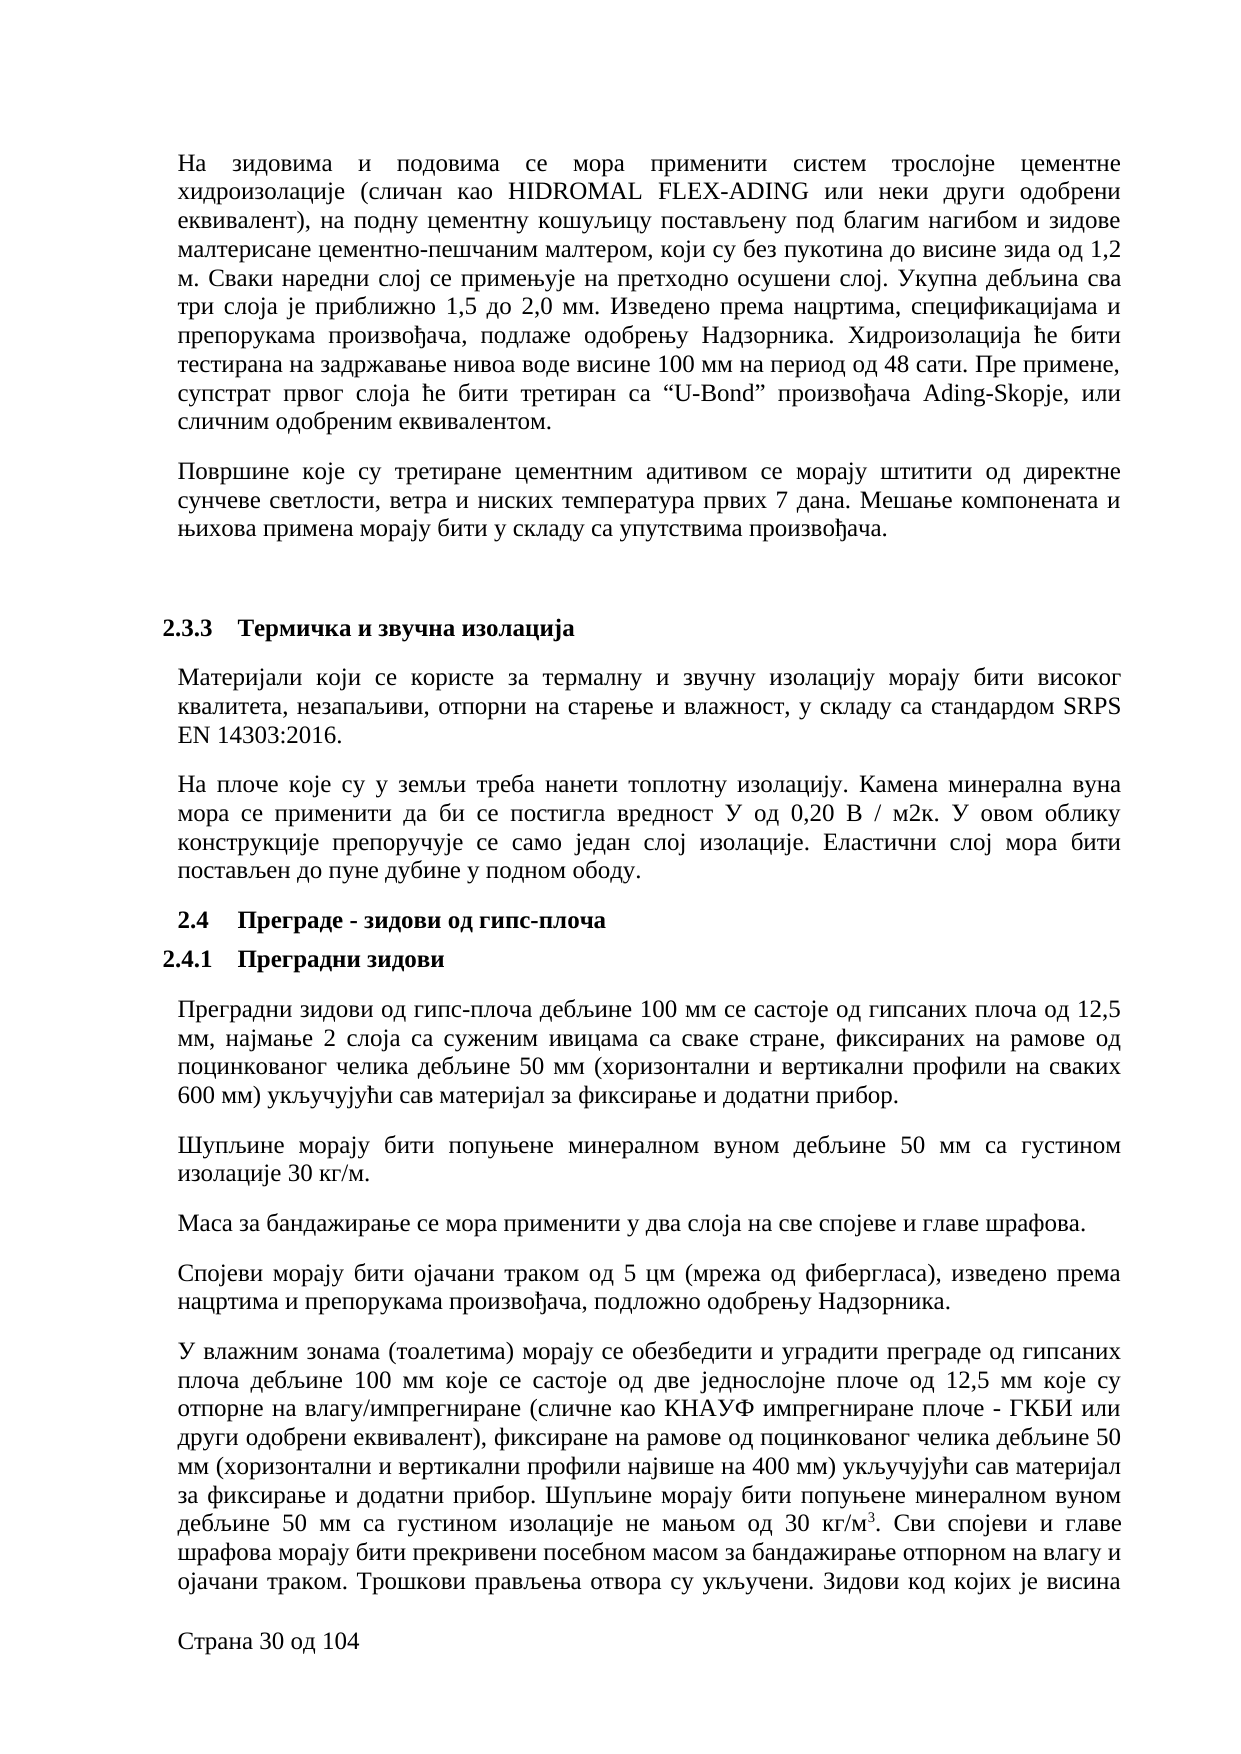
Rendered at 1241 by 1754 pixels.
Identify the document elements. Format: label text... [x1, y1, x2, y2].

subtitle Преградни зидови [162, 955, 1122, 983]
text Спојеви морају бити ојачани траком од 5 цм (мрежа од фибергласа), изведено према нацртима и препорукама произвођача, подложно одобрењу Надзорника. [177, 1268, 1122, 1326]
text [177, 1346, 1122, 1605]
text Шупљине морају бити попуњене минералном вуном дебљине 50 мм са густином изолације 30 кг/м. [177, 1140, 1122, 1198]
text На плоче које су у земљи треба нанети топлотну изолацију. Камена минерална вуна мора се применити да би се постигла вредност У од 0,20 В / м2к. У овом облику конструкције препоручује се само један слој изолације. Еластични слој мора бити постављен до пуне дубине у подном ободу. [177, 769, 1122, 884]
text Површине које су третиране цементним адитивом се морају штитити од директне сунчеве светлости, ветра и ниских температура првих 7 дана. Мешање компонената и њихова примена морају бити у складу са упутствима произвођача. [177, 456, 1122, 542]
text Преградни зидови од гипс-плоча дебљине 100 мм се састоје од гипсаних плоча од 12,5 мм, најмање 2 слоја са суженим ивицама са сваке стране, фиксираних на рамове од поцинкованог челика дебљине 50 мм (хоризонтални и вертикални профили на сваких 600 мм) укључујући сав материјал за фиксирање и додатни прибор. [177, 1004, 1122, 1119]
text Материјали који се користе за термалну и звучну изолацију морају бити високог квалитета, незапаљиви, отпорни на старење и влажност, у складу са стандардом SRPS EN 14303:2016. [177, 662, 1122, 748]
text На зидовима и подовима се мора применити систем трослојне цементне хидроизолације (сличан као HIDROMAL FLEX-ADING или неки други одобрени еквивалент), на подну цементну кошуљицу постављену под благим нагибом и зидове малтерисане цементно-пешчаним малтером, који су без пукотина до висине зида од 1,2 м. Сваки наредни слој се примењује на претходно осушени слој. Укупна дебљина сва три слоја је приближно 1,5 до 2,0 мм. Изведено према нацртима, спецификацијама и препорукама произвођача, подлаже одобрењу Надзорника. Хидроизолација ће бити тестирана на задржавање нивоа воде висине 100 мм на период од 48 сати. Пре примене, супстрат првог слоја ће бити третиран са “U-Bond” произвођача Ading-Skopje, или сличним одобреним еквивалентом. [177, 148, 1122, 435]
subtitle Преграде - зидови од гипс-плоча [177, 905, 1122, 934]
text Маса за бандажирање се мора применити у два слоја на све спојеве и главе шрафова. [177, 1218, 1122, 1247]
subtitle Термичка и звучна изолација [162, 613, 1122, 641]
